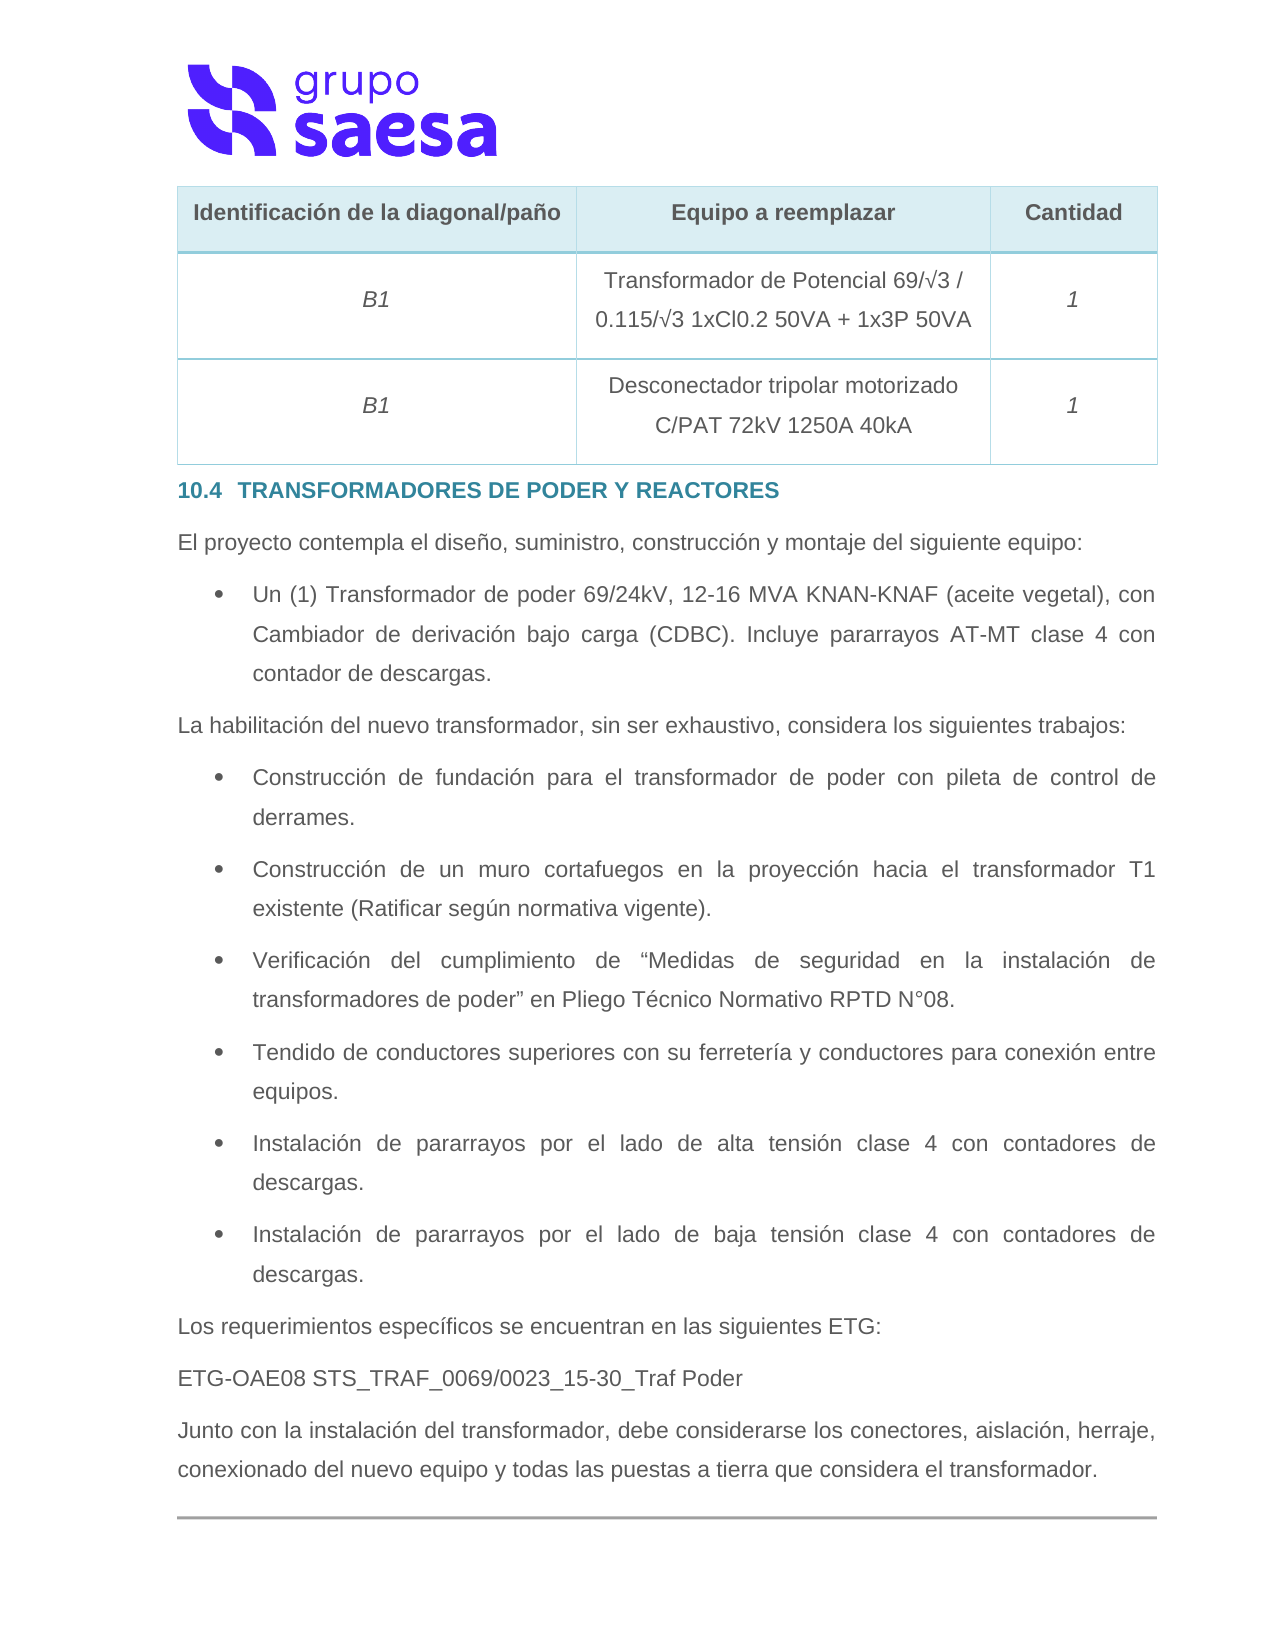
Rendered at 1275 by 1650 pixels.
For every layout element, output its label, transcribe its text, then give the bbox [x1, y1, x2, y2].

table_header Identificación de la diagonal/paño [178, 187, 576, 251]
text Los requerimientos específicos se encuentran en las siguientes ETG: [177, 1313, 1157, 1339]
text Junto con la instalación del transformador, debe considerarse los conectores, aislación, herraje, conexionado del nuevo equipo y todas las puestas a tierra que considera el transformador. [177, 1417, 1157, 1483]
list Tendido de conductores superiores con su ferretería y conductores para conexión entre equipos. [215, 1038, 1157, 1104]
table_cell 1 [991, 360, 1157, 464]
text La habilitación del nuevo transformador, sin ser exhaustivo, considera los siguientes trabajos: [177, 712, 1157, 738]
table_cell Transformador de Potencial 69/√3 / 0.115/√3 1xCl0.2 50VA + 1x3P 50VA [577, 254, 990, 358]
table_cell B1 [178, 254, 576, 358]
text ETG-OAE08 STS_TRAF_0069/0023_15-30_Traf Poder [177, 1365, 1157, 1391]
list Construcción de fundación para el transformador de poder con pileta de control de derrames. [215, 764, 1157, 830]
table_cell Desconectador tripolar motorizado C/PAT 72kV 1250A 40kA [577, 360, 990, 464]
list Instalación de pararrayos por el lado de alta tensión clase 4 con contadores de descargas. [215, 1130, 1157, 1196]
picture [177, 56, 506, 160]
list Un (1) Transformador de poder 69/24kV, 12-16 MVA KNAN-KNAF (aceite vegetal), con Cambiador de derivación bajo carga (CDBC). Incluye pararrayos AT-MT clase 4 con contador de descargas. [215, 581, 1157, 686]
table_header Cantidad [991, 187, 1157, 251]
subtitle TRANSFORMADORES DE PODER Y REACTORES [177, 477, 1157, 503]
table_cell B1 [178, 360, 576, 464]
text El proyecto contempla el diseño, suministro, construcción y montaje del siguiente equipo: [177, 529, 1157, 556]
table_header Equipo a reemplazar [577, 187, 990, 251]
table_cell 1 [991, 254, 1157, 358]
list Verificación del cumplimiento de “Medidas de seguridad en la instalación de transformadores de poder” en Pliego Técnico Normativo RPTD N°08. [215, 947, 1157, 1013]
list Instalación de pararrayos por el lado de baja tensión clase 4 con contadores de descargas. [215, 1221, 1157, 1287]
list Construcción de un muro cortafuegos en la proyección hacia el transformador T1 existente (Ratificar según normativa vigente). [215, 856, 1157, 921]
